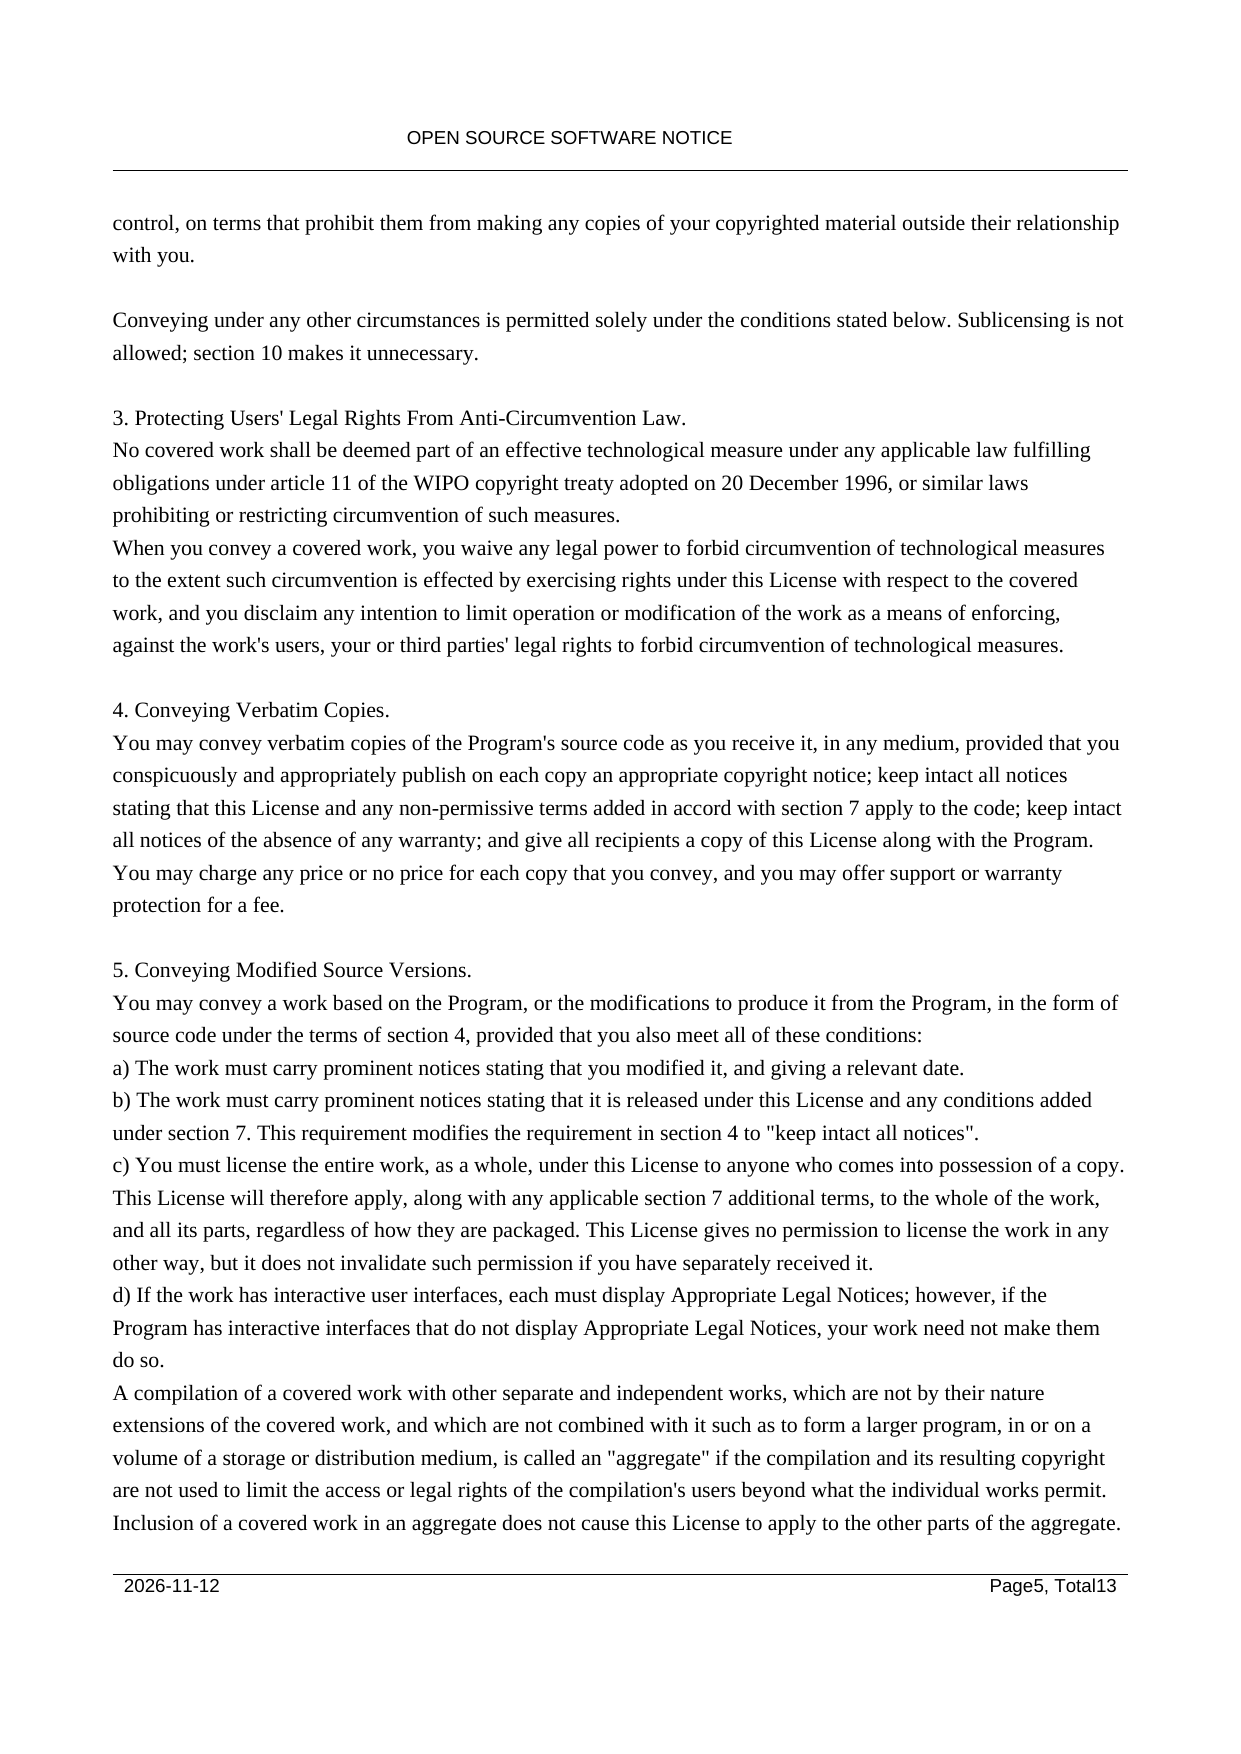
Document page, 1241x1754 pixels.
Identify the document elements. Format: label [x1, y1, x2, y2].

text [112, 206, 1128, 1539]
